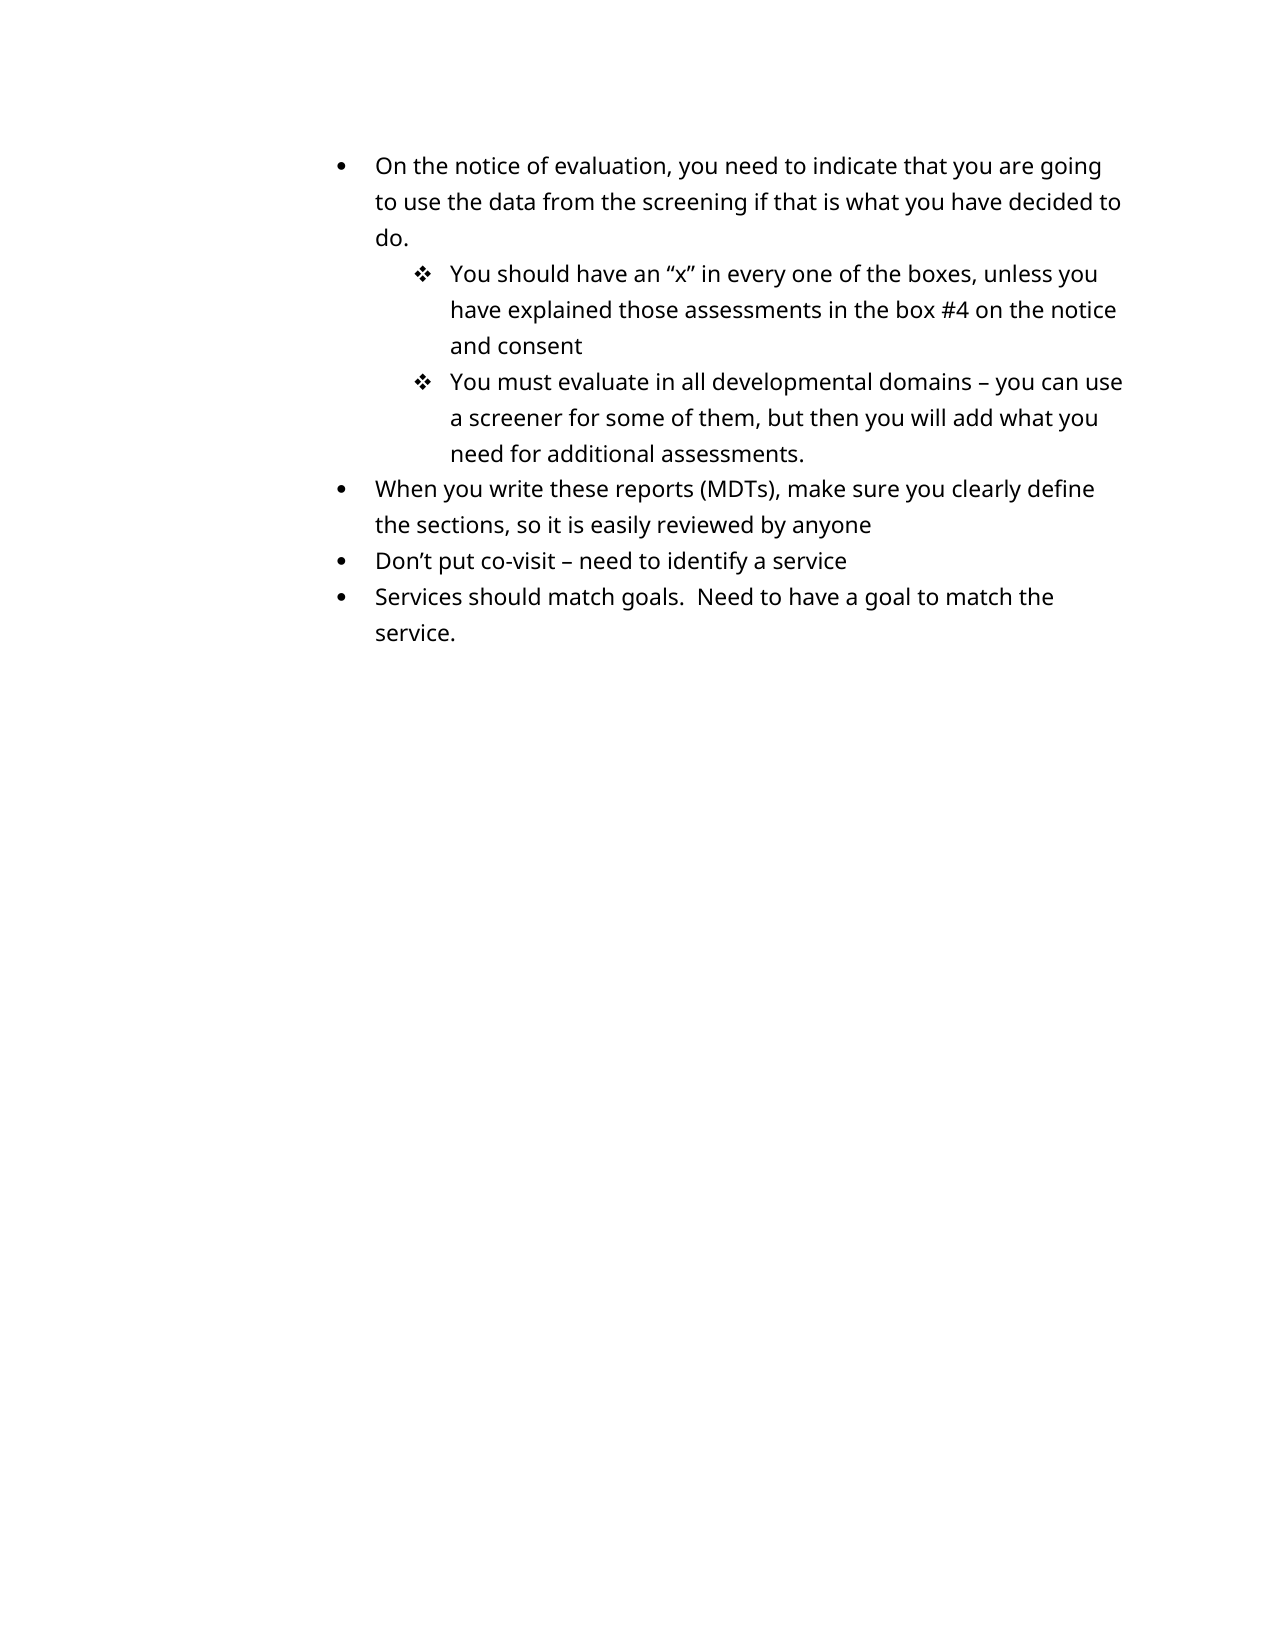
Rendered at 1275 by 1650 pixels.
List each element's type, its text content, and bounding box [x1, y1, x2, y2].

list On the notice of evaluation, you need to indicate that you are going to use the data from the screening if that is what you have decided to do. [337, 150, 1125, 253]
list When you write these reports (MDTs), make sure you clearly define the sections, so it is easily reviewed by anyone [337, 473, 1125, 541]
list Services should match goals. Need to have a goal to match the service. [337, 581, 1125, 648]
list You must evaluate in all developmental domains – you can use a screener for some of them, but then you will add what you need for additional assessments. [412, 366, 1125, 469]
list You should have an “x” in every one of the boxes, unless you have explained those assessments in the box #4 on the notice and consent [412, 258, 1125, 361]
list Don’t put co-visit – need to identify a service [337, 545, 1125, 577]
